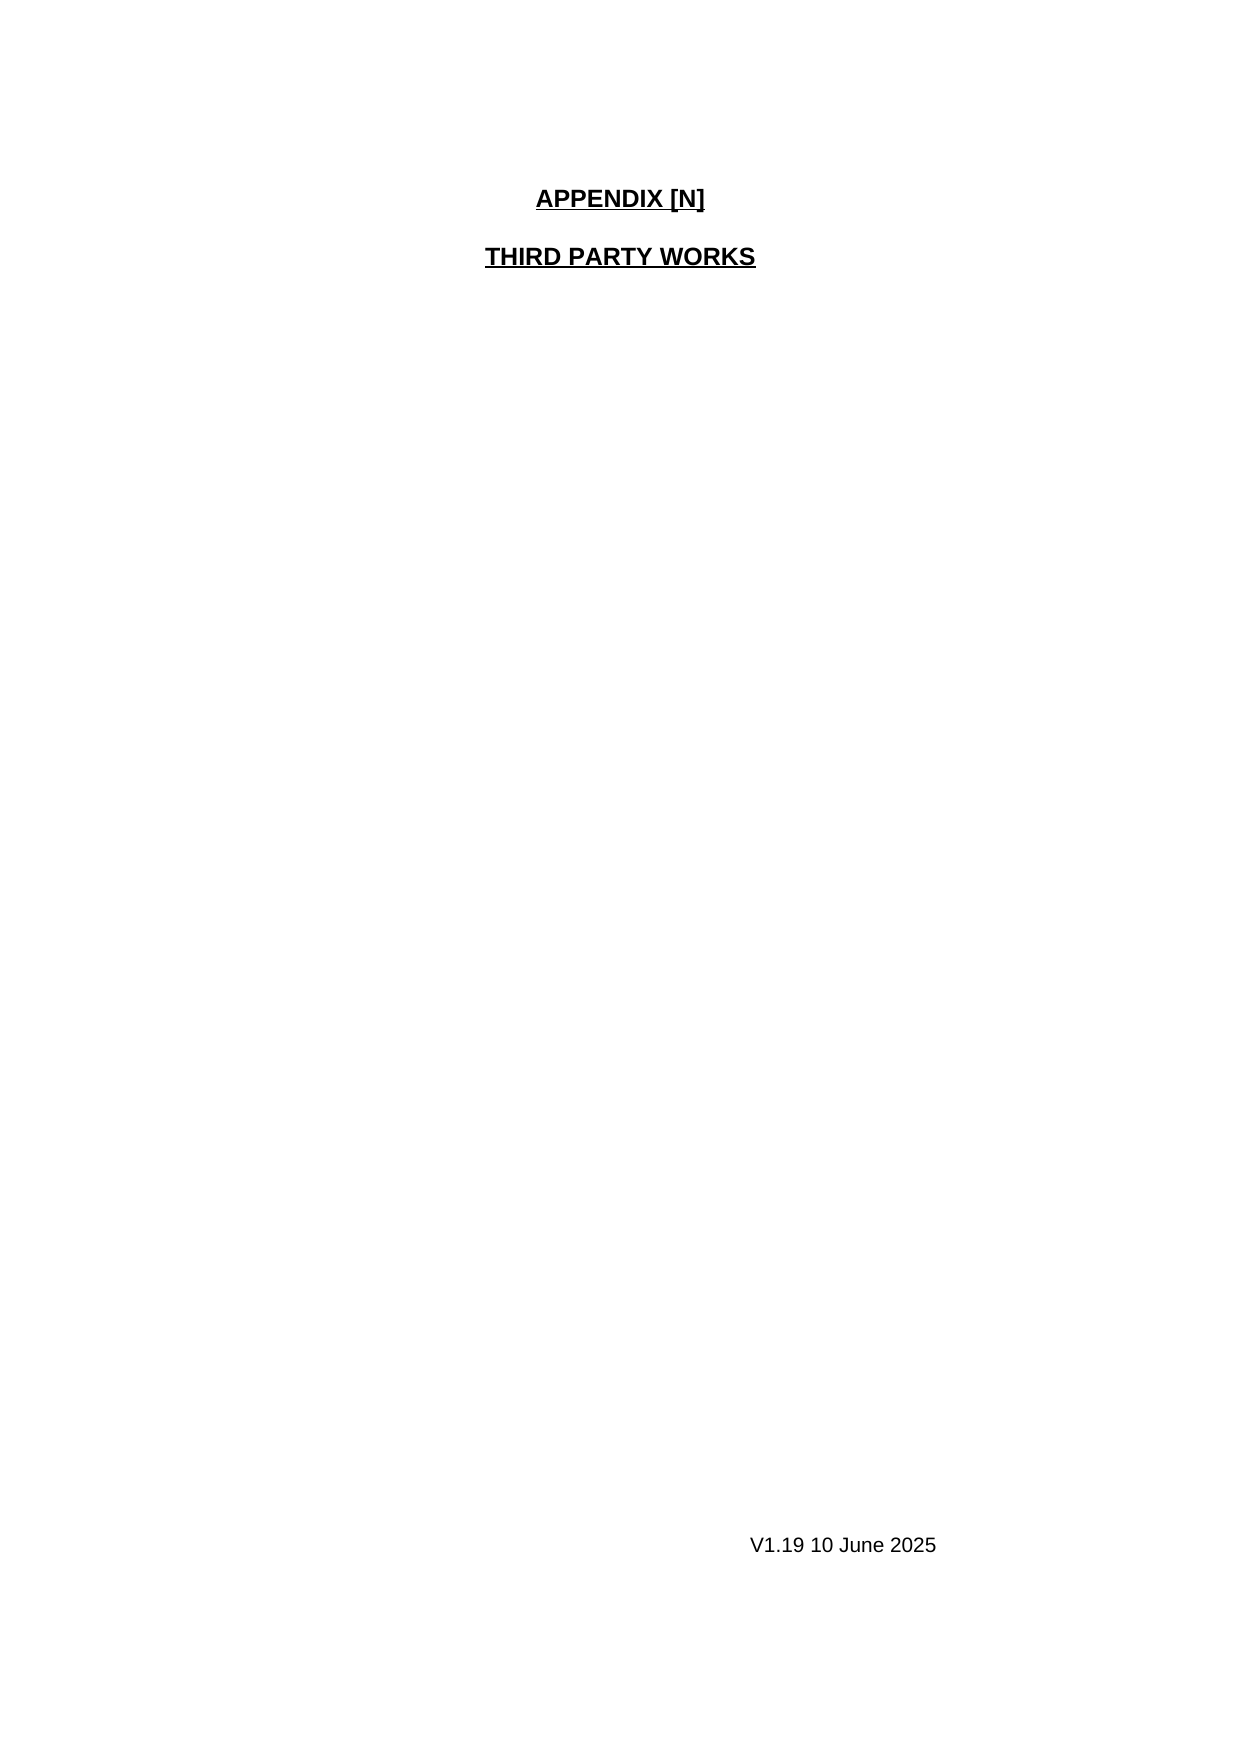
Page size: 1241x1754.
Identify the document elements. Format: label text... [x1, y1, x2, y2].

text APPENDIX [N] [150, 184, 1090, 213]
text THIRD PARTY WORKS [150, 242, 1090, 270]
